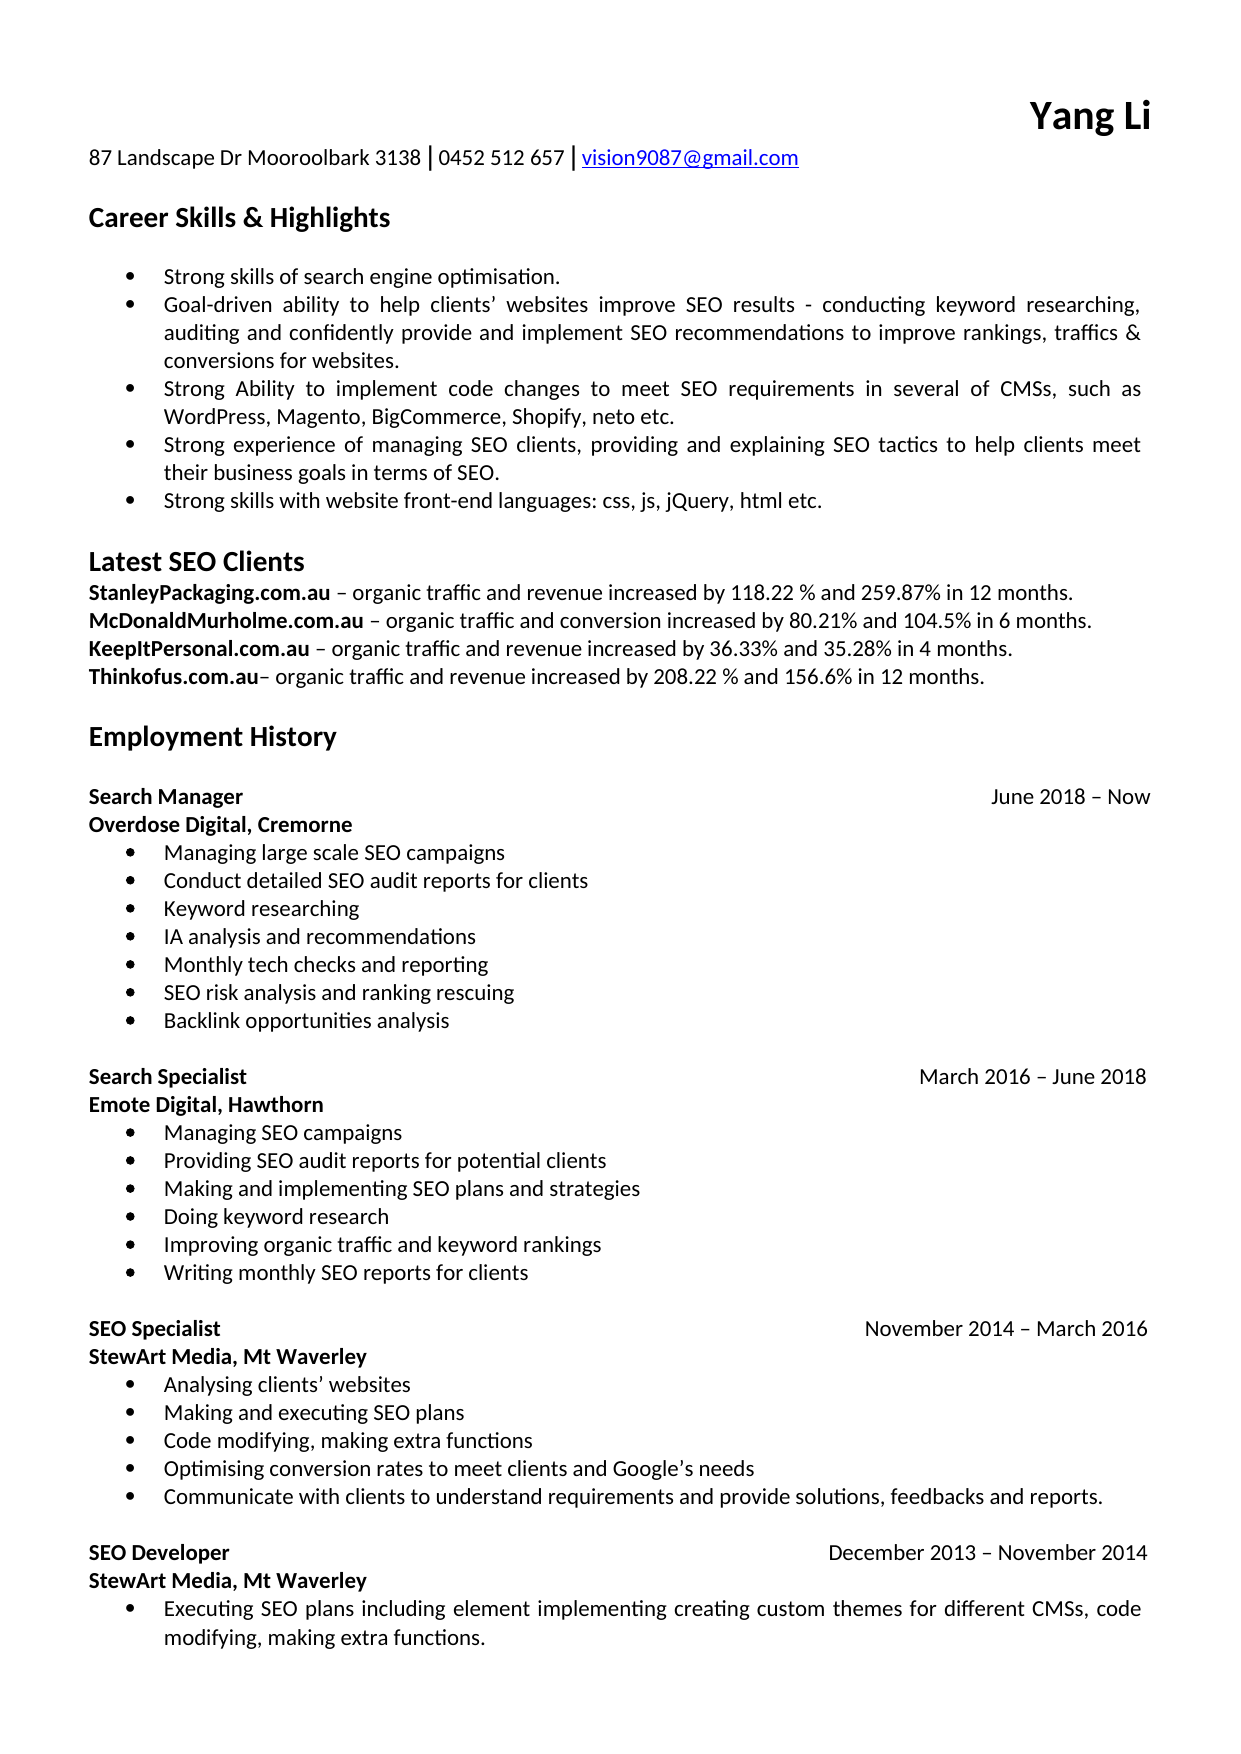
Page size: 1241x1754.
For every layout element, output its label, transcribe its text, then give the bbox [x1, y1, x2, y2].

list Providing SEO audit reports for potential clients [126, 1146, 1152, 1174]
list SEO risk analysis and ranking rescuing [126, 978, 1152, 1006]
list Making and implementing SEO plans and strategies [126, 1174, 1152, 1202]
text StewArt Media, Mt Waverley [89, 1342, 1152, 1370]
text Latest SEO Clients [89, 543, 1152, 578]
list Managing SEO campaigns [126, 1118, 1152, 1146]
list Monthly tech checks and reporting [126, 950, 1152, 978]
list Executing SEO plans including element implementing creating custom themes for different CMSs, code modifying, making extra functions. [126, 1594, 1143, 1651]
list Strong skills with website front-end languages: css, js, jQuery, html etc. [126, 487, 1143, 514]
text Employment History [89, 718, 1152, 754]
list Strong experience of managing SEO clients, providing and explaining SEO tactics to help clients meet their business goals in terms of SEO. [126, 431, 1143, 487]
list Communicate with clients to understand requirements and provide solutions, feedbacks and reports. [126, 1482, 1143, 1511]
list Code modifying, making extra functions [126, 1426, 1143, 1454]
text Search Manager June 2018 – Now [89, 782, 1152, 810]
list Goal-driven ability to help clients’ websites improve SEO results - conducting keyword researching, auditing and confidently provide and implement SEO recommendations to improve rankings, traffics & conversions for websites. [126, 290, 1143, 374]
list Backlink opportunities analysis [126, 1006, 1152, 1034]
list Improving organic traffic and keyword rankings [126, 1230, 1152, 1258]
list Managing large scale SEO campaigns [126, 838, 1152, 866]
text Search Specialist March 2016 – June 2018 [89, 1062, 1152, 1090]
list Writing monthly SEO reports for clients [126, 1258, 1152, 1286]
text Yang Li [89, 89, 1152, 139]
list Keyword researching [126, 894, 1152, 922]
list Making and executing SEO plans [126, 1398, 1143, 1426]
list Optimising conversion rates to meet clients and Google’s needs [126, 1454, 1143, 1482]
list Strong skills of search engine optimisation. [126, 262, 1143, 290]
text Emote Digital, Hawthorn [89, 1090, 1152, 1118]
text Thinkofus.com.au– organic traffic and revenue increased by 208.22 % and 156.6% in 12 months. [89, 662, 1152, 690]
text McDonaldMurholme.com.au – organic traffic and conversion increased by 80.21% and 104.5% in 6 months. [89, 606, 1152, 634]
text Career Skills & Highlights [89, 199, 1152, 234]
text 87 Landscape Dr Mooroolbark 3138 | 0452 512 657 | vision9087@gmail.com [89, 139, 1152, 171]
text KeepItPersonal.com.au – organic traffic and revenue increased by 36.33% and 35.28% in 4 months. [89, 634, 1152, 662]
list Conduct detailed SEO audit reports for clients [126, 866, 1152, 894]
list Doing keyword research [126, 1202, 1152, 1230]
list Strong Ability to implement code changes to meet SEO requirements in several of CMSs, such as WordPress, Magento, BigCommerce, Shopify, neto etc. [126, 374, 1143, 431]
text Overdose Digital, Cremorne [89, 810, 1152, 838]
text StewArt Media, Mt Waverley [89, 1567, 1152, 1594]
text SEO Developer December 2013 – November 2014 [89, 1538, 1152, 1567]
list IA analysis and recommendations [126, 922, 1152, 950]
list Analysing clients’ websites [126, 1370, 1143, 1398]
text SEO Specialist November 2014 – March 2016 [89, 1314, 1152, 1342]
text StanleyPackaging.com.au – organic traffic and revenue increased by 118.22 % and 259.87% in 12 months. [89, 578, 1152, 606]
